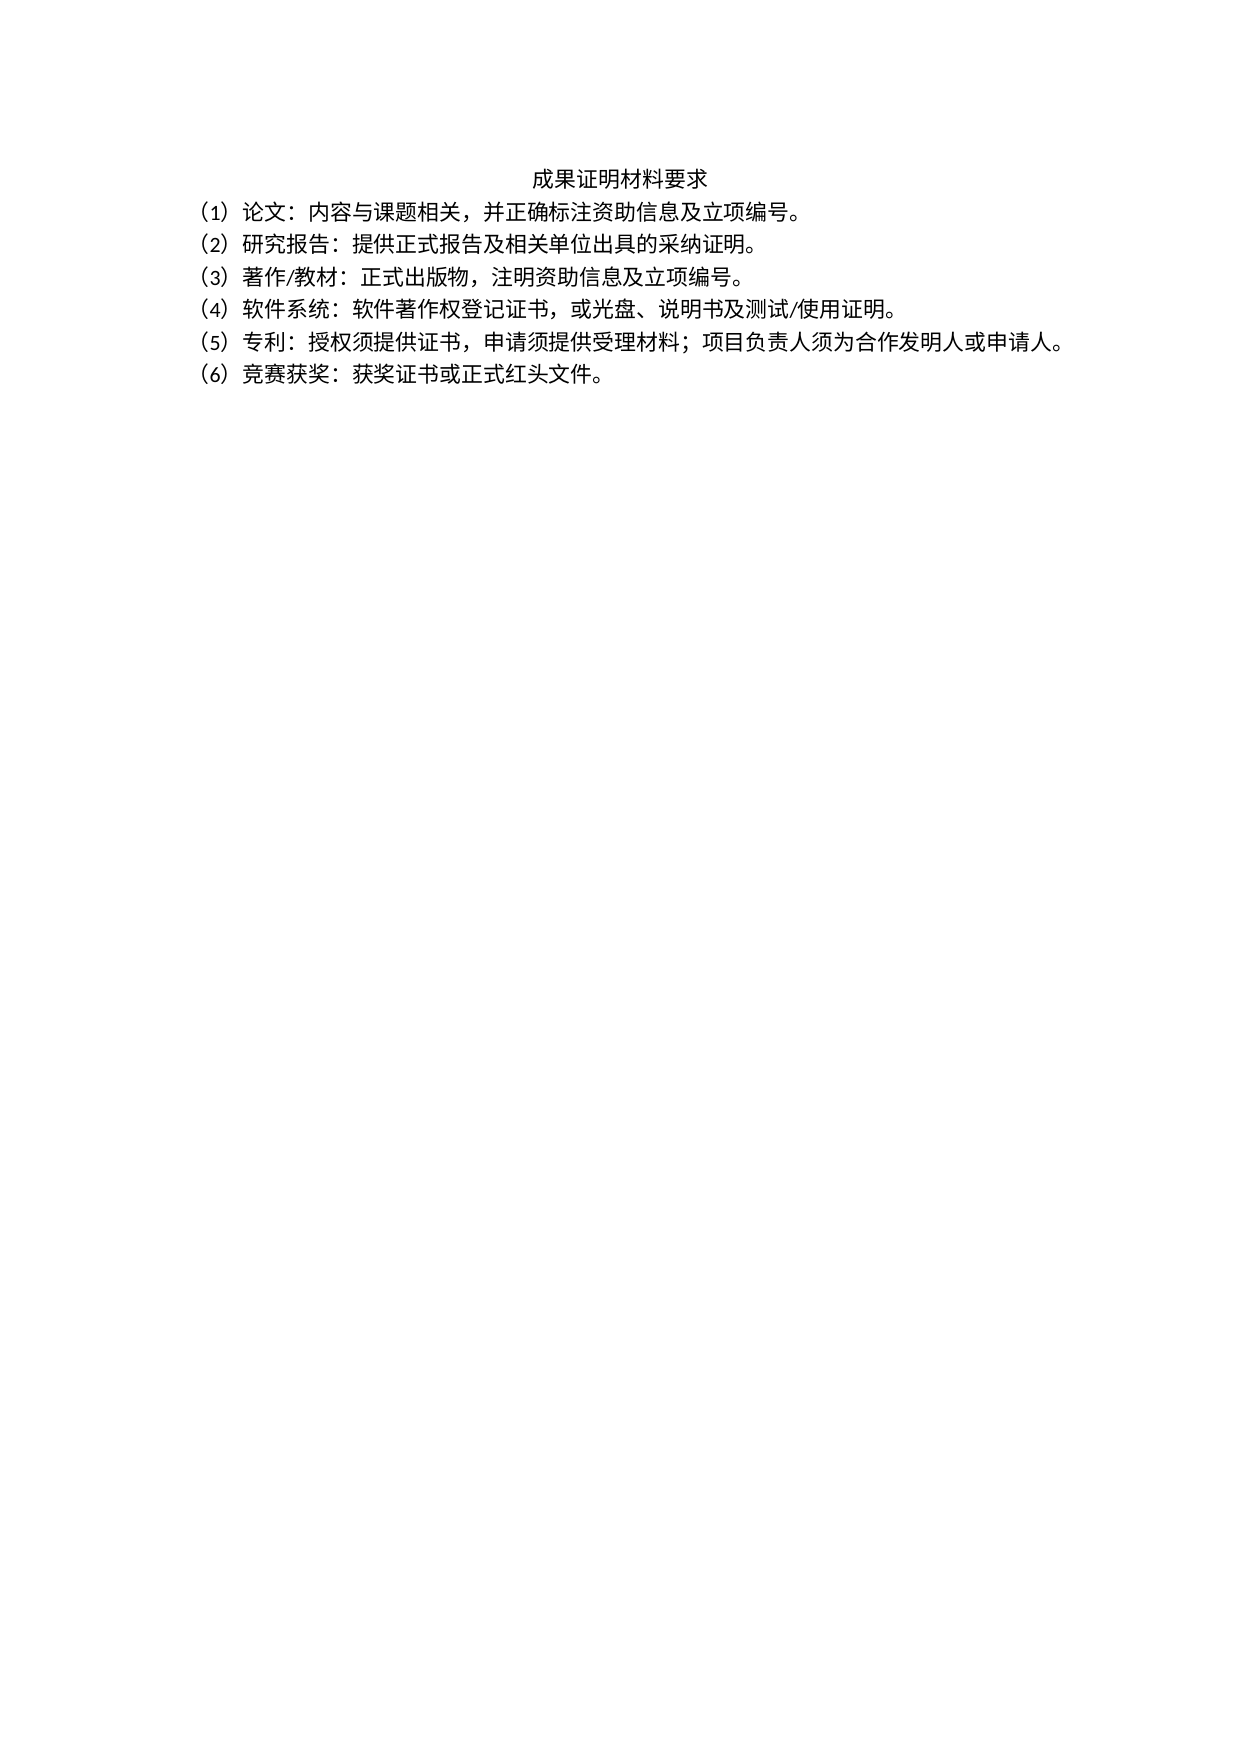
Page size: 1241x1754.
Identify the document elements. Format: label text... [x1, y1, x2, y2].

text （6）竞赛获奖：获奖证书或正式红头文件。 [187, 357, 1053, 389]
text （4）软件系统：软件著作权登记证书，或光盘、说明书及测试/使用证明。 [187, 292, 1053, 324]
list 成果证明材料要求 [187, 162, 1053, 194]
text （3）著作/教材：正式出版物，注明资助信息及立项编号。 [187, 259, 1053, 292]
text （2）研究报告：提供正式报告及相关单位出具的采纳证明。 [187, 227, 1053, 259]
text （5）专利：授权须提供证书，申请须提供受理材料；项目负责人须为合作发明人或申请人。 [187, 324, 1053, 357]
list （1）论文：内容与课题相关，并正确标注资助信息及立项编号。 [187, 194, 1053, 227]
